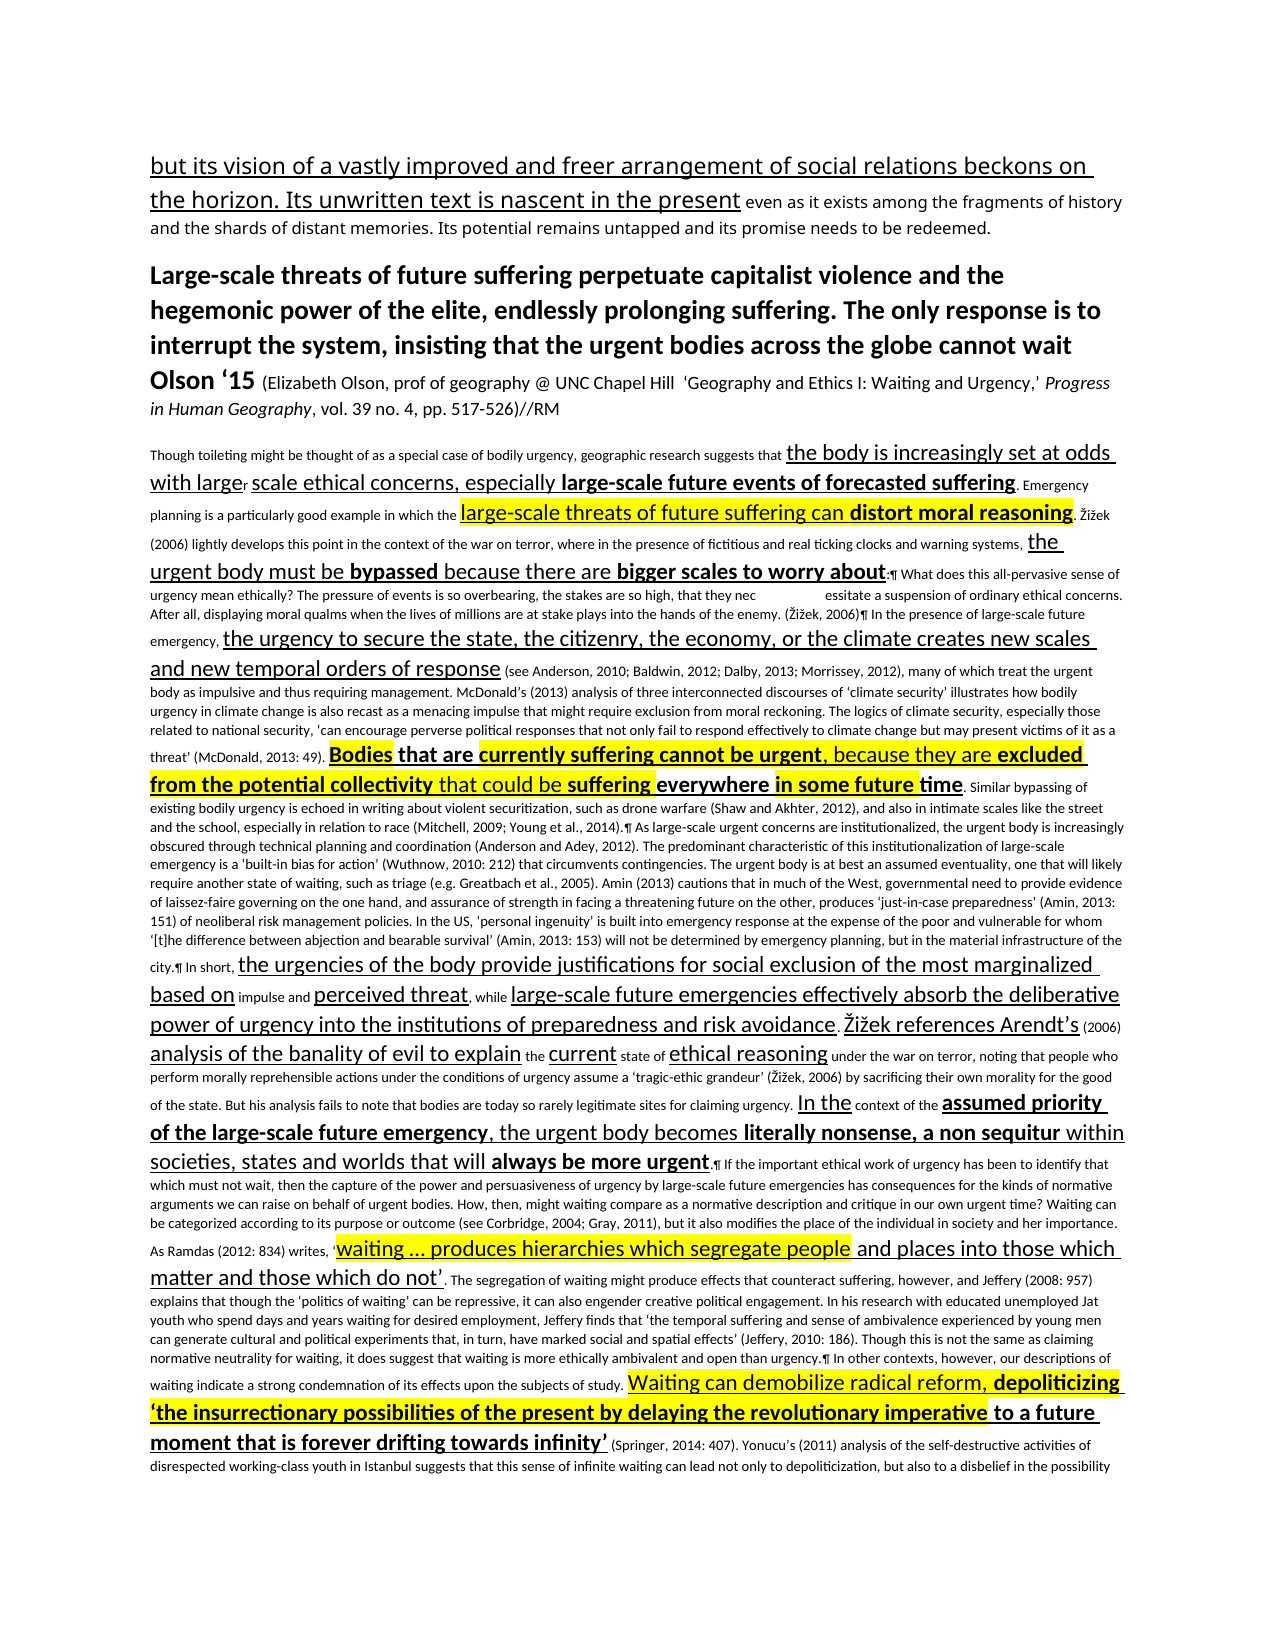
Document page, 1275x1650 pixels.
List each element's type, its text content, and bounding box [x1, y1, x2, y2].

text Large-scale threats of future suffering perpetuate capitalist violence and the hegemonic power of the elite, endlessly prolonging suffering. The only response is to interrupt the system, insisting that the urgent bodies across the globe cannot wait [150, 258, 1125, 361]
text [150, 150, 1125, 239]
text Olson ‘15 (Elizabeth Olson, prof of geography @ UNC Chapel Hill ‘Geography and Ethics I: Waiting and Urgency,’ Progress in Human Geography, vol. 39 no. 4, pp. 517-526)//RM [150, 363, 1125, 420]
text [150, 1143, 1125, 1475]
